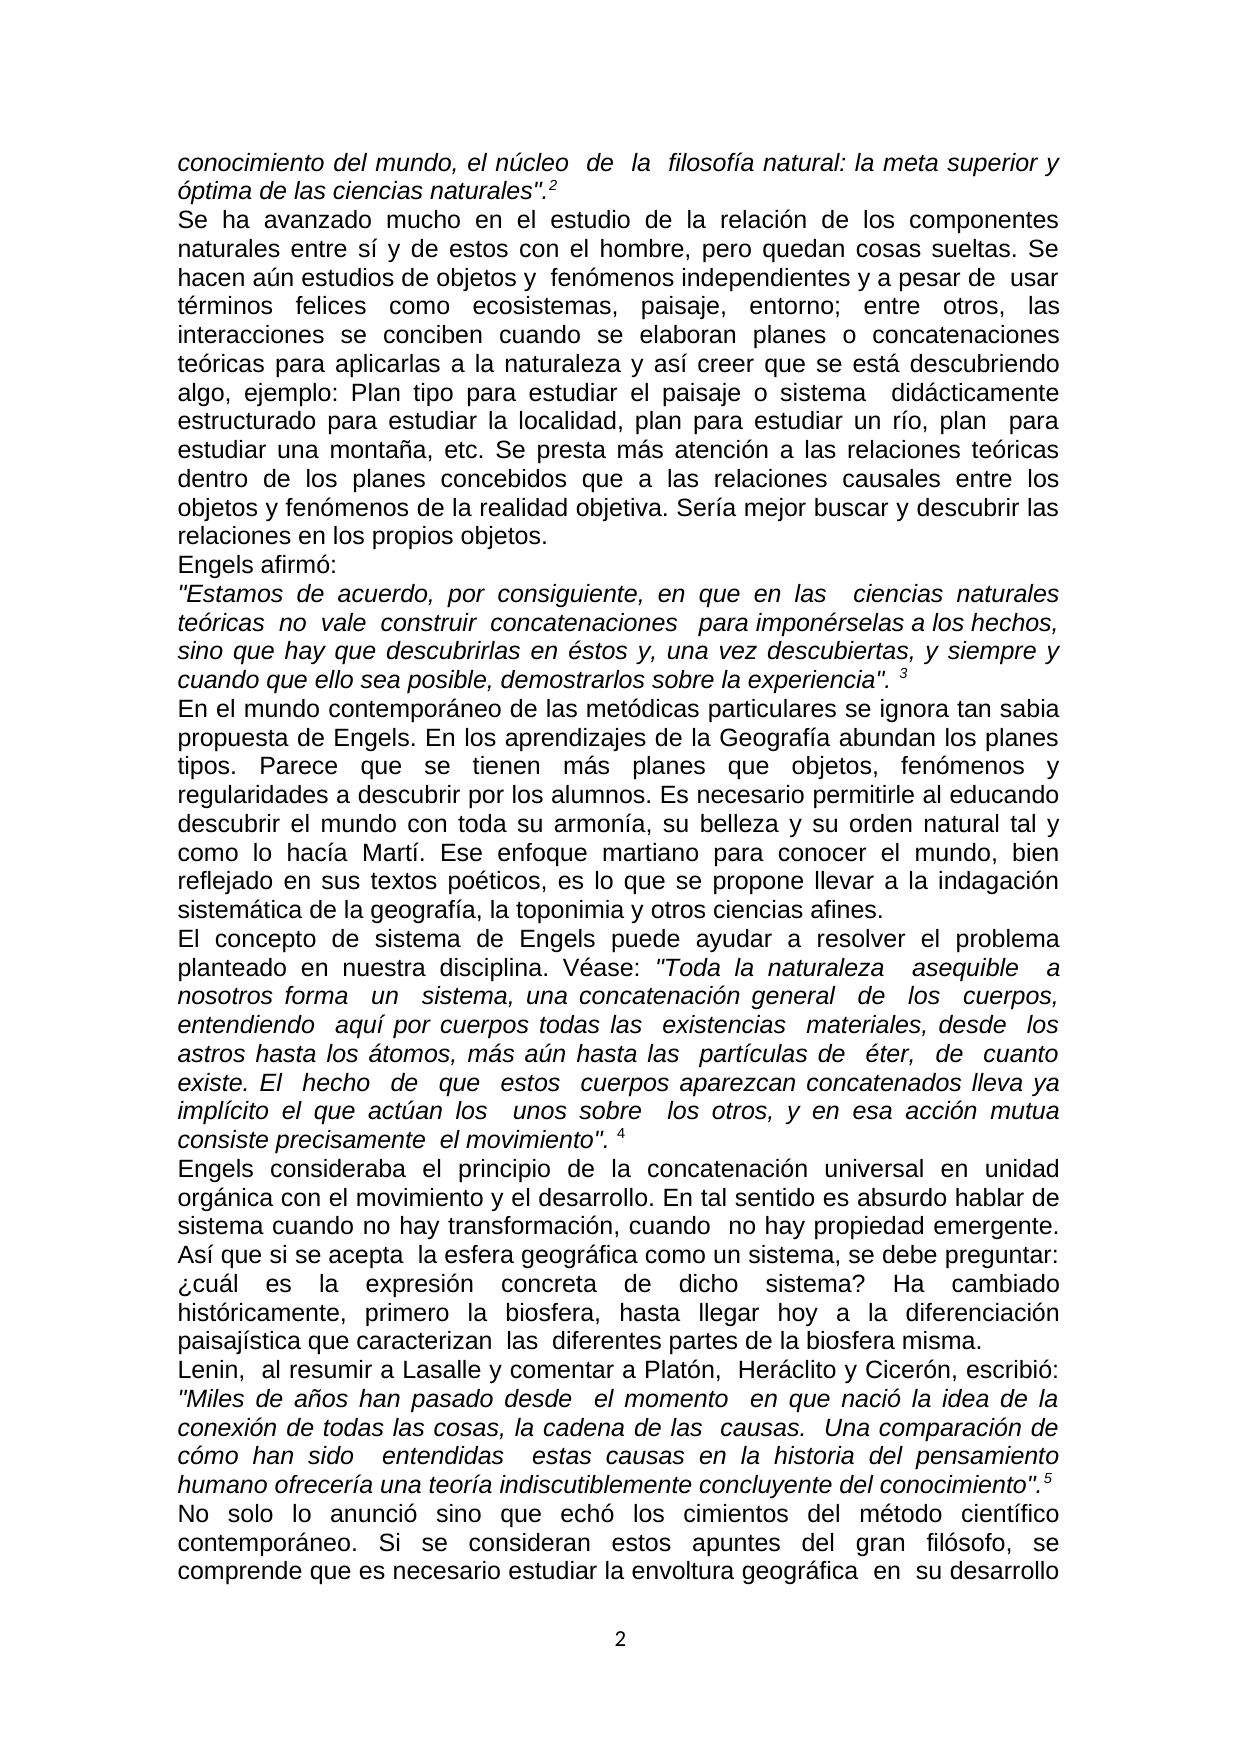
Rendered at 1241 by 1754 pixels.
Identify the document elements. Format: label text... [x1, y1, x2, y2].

text En el mundo contemporáneo de las metódicas particulares se ignora tan sabia propuesta de Engels. En los aprendizajes de la Geografía abundan los planes tipos. Parece que se tienen más planes que objetos, fenómenos y regularidades a descubrir por los alumnos. Es necesario permitirle al educando descubrir el mundo con toda su armonía, su belleza y su orden natural tal y como lo hacía Martí. Ese enfoque martiano para conocer el mundo, bien reflejado en sus textos poéticos, es lo que se propone llevar a la indagación sistemática de la geografía, la toponimia y otros ciencias afines. [177, 694, 1061, 924]
text "Estamos de acuerdo, por consiguiente, en que en las ciencias naturales teóricas no vale construir concatenaciones para imponérselas a los hechos, sino que hay que descubrirlas en éstos y, una vez descubiertas, y siempre y cuando que ello sea posible, demostrarlos sobre la experiencia". [177, 579, 1061, 694]
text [177, 1499, 1061, 1585]
text Lenin, al resumir a Lasalle y comentar a Platón, Heráclito y Cicerón, escribió: "Miles de años han pasado desde el momento en que nació la idea de la conexión de todas las cosas, la cadena de las causas. Una comparación de cómo han sido entendidas estas causas en la historia del pensamiento humano ofrecería una teoría indiscutiblemente concluyente del conocimiento". [177, 1355, 1061, 1499]
text Engels afirmó: [177, 550, 1061, 579]
text Se ha avanzado mucho en el estudio de la relación de los componentes naturales entre sí y de estos con el hombre, pero quedan cosas sueltas. Se hacen aún estudios de objetos y fenómenos independientes y a pesar de usar términos felices como ecosistemas, paisaje, entorno; entre otros, las interacciones se conciben cuando se elaboran planes o concatenaciones teóricas para aplicarlas a la naturaleza y así creer que se está descubriendo algo, ejemplo: Plan tipo para estudiar el paisaje o sistema didácticamente estructurado para estudiar la localidad, plan para estudiar un río, plan para estudiar una montaña, etc. Se presta más atención a las relaciones teóricas dentro de los planes concebidos que a las relaciones causales entre los objetos y fenómenos de la realidad objetiva. Sería mejor buscar y descubrir las relaciones en los propios objetos. [177, 205, 1061, 550]
text Engels consideraba el principio de la concatenación universal en unidad orgánica con el movimiento y el desarrollo. En tal sentido es absurdo hablar de sistema cuando no hay transformación, cuando no hay propiedad emergente. Así que si se acepta la esfera geográfica como un sistema, se debe preguntar: ¿cuál es la expresión concreta de dicho sistema? Ha cambiado históricamente, primero la biosfera, hasta llegar hoy a la diferenciación paisajística que caracterizan las diferentes partes de la biosfera misma. [177, 1154, 1061, 1355]
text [177, 148, 1061, 205]
text El concepto de sistema de Engels puede ayudar a resolver el problema planteado en nuestra disciplina. Véase: "Toda la naturaleza asequible a nosotros forma un sistema, una concatenación general de los cuerpos, entendiendo aquí por cuerpos todas las existencias materiales, desde los astros hasta los átomos, más aún hasta las partículas de éter, de cuanto existe. El hecho de que estos cuerpos aparezcan concatenados lleva ya implícito el que actúan los unos sobre los otros, y en esa acción mutua consiste precisamente el movimiento". [177, 924, 1061, 1154]
